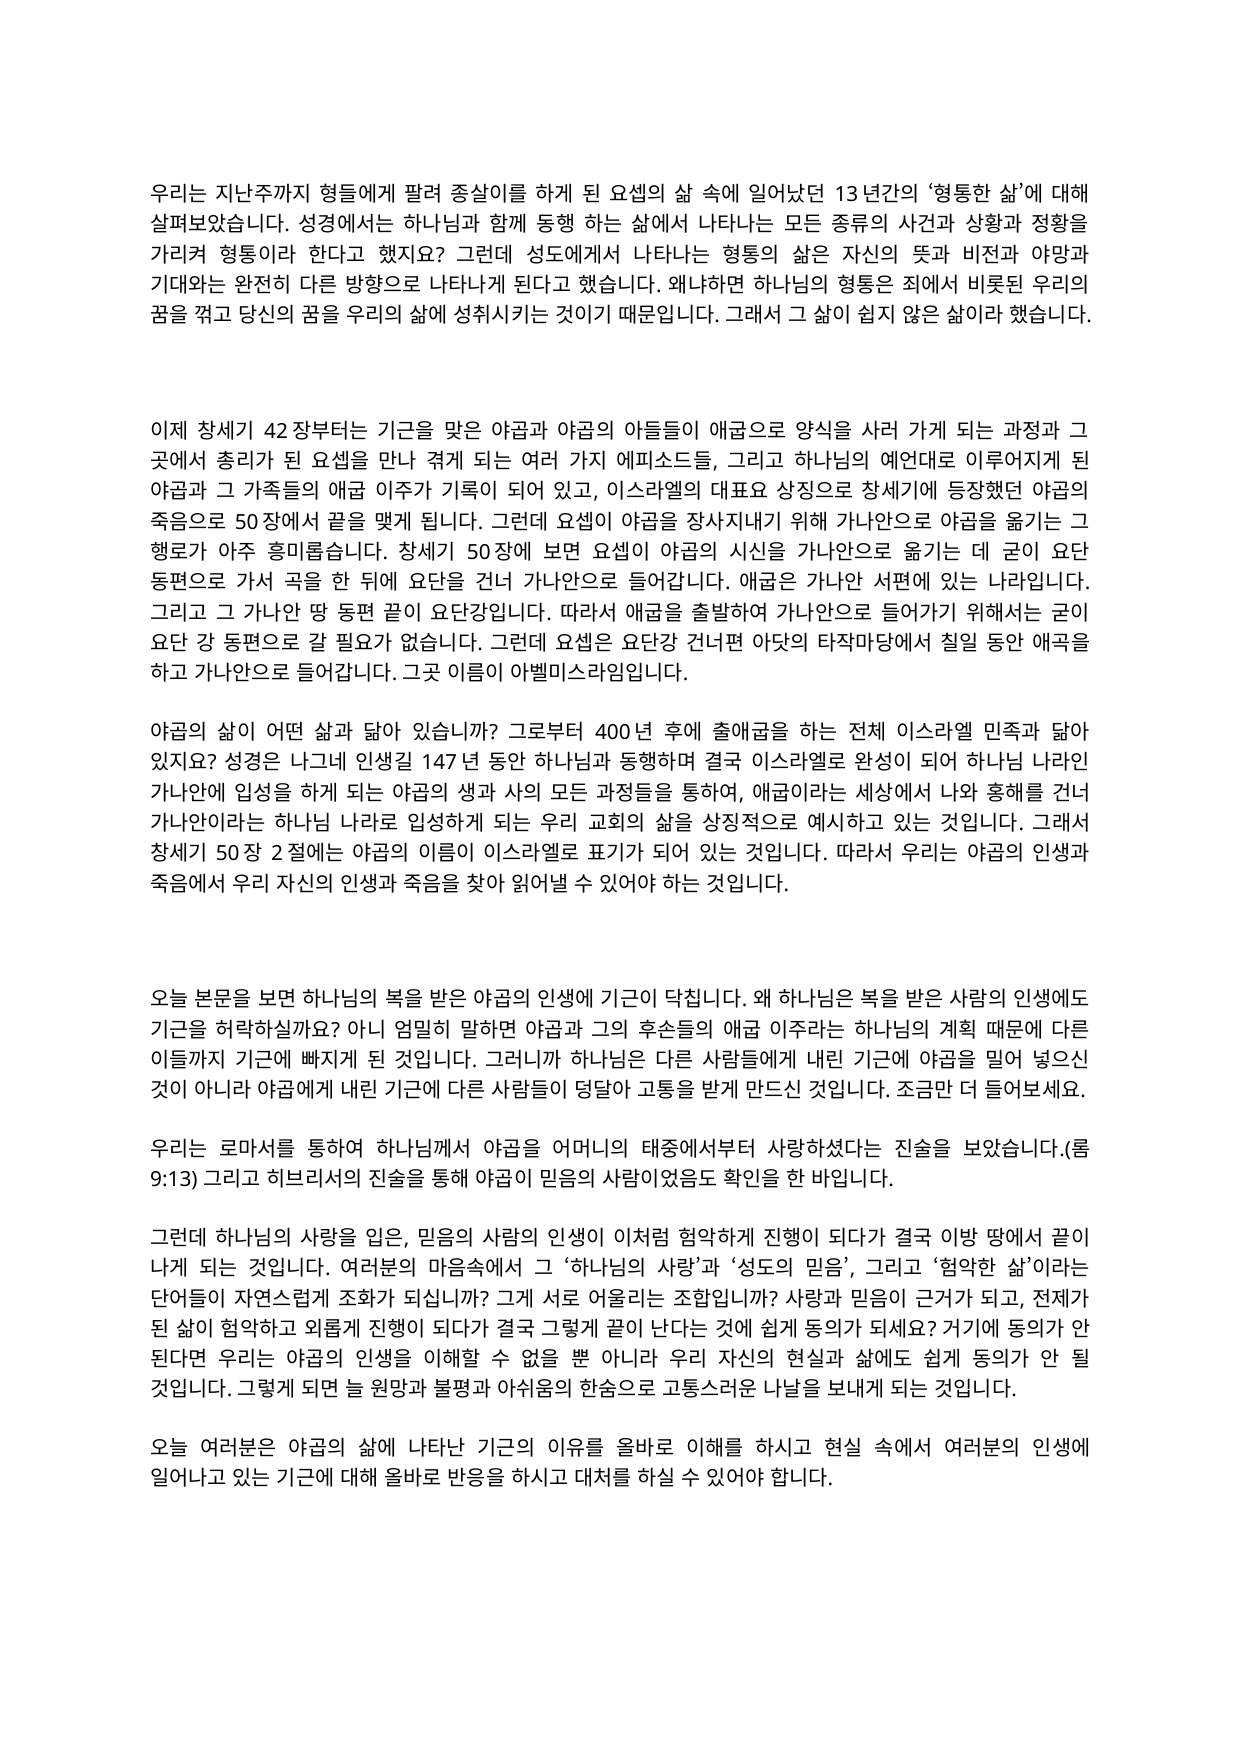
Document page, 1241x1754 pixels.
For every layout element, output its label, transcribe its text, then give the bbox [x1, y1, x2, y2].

text 야곱의 삶이 어떤 삶과 닮아 있습니까? 그로부터 400년 후에 출애굽을 하는 전체 이스라엘 민족과 닮아 있지요? 성경은 나그네 인생길 147년 동안 하나님과 동행하며 결국 이스라엘로 완성이 되어 하나님 나라인 가나안에 입성을 하게 되는 야곱의 생과 사의 모든 과정들을 통하여, 애굽이라는 세상에서 나와 홍해를 건너 가나안이라는 하나님 나라로 입성하게 되는 우리 교회의 삶을 상징적으로 예시하고 있는 것입니다. 그래서 창세기 50장 2절에는 야곱의 이름이 이스라엘로 표기가 되어 있는 것입니다. 따라서 우리는 야곱의 인생과 죽음에서 우리 자신의 인생과 죽음을 찾아 읽어낼 수 있어야 하는 것입니다. [150, 715, 1090, 897]
text 우리는 로마서를 통하여 하나님께서 야곱을 어머니의 태중에서부터 사랑하셨다는 진술을 보았습니다.(롬9:13) 그리고 히브리서의 진술을 통해 야곱이 믿음의 사람이었음도 확인을 한 바입니다. [150, 1132, 1090, 1193]
text 오늘 본문을 보면 하나님의 복을 받은 야곱의 인생에 기근이 닥칩니다. 왜 하나님은 복을 받은 사람의 인생에도 기근을 허락하실까요? 아니 엄밀히 말하면 야곱과 그의 후손들의 애굽 이주라는 하나님의 계획 때문에 다른 이들까지 기근에 빠지게 된 것입니다. 그러니까 하나님은 다른 사람들에게 내린 기근에 야곱을 밀어 넣으신 것이 아니라 야곱에게 내린 기근에 다른 사람들이 덩달아 고통을 받게 만드신 것입니다. 조금만 더 들어보세요. [150, 982, 1090, 1104]
text 우리는 지난주까지 형들에게 팔려 종살이를 하게 된 요셉의 삶 속에 일어났던 13년간의 ‘형통한 삶’에 대해 살펴보았습니다. 성경에서는 하나님과 함께 동행 하는 삶에서 나타나는 모든 종류의 사건과 상황과 정황을 가리켜 형통이라 한다고 했지요? 그런데 성도에게서 나타나는 형통의 삶은 자신의 뜻과 비전과 야망과 기대와는 완전히 다른 방향으로 나타나게 된다고 했습니다. 왜냐하면 하나님의 형통은 죄에서 비롯된 우리의 꿈을 꺾고 당신의 꿈을 우리의 삶에 성취시키는 것이기 때문입니다. 그래서 그 삶이 쉽지 않은 삶이라 했습니다. [150, 177, 1090, 329]
text 그런데 하나님의 사랑을 입은, 믿음의 사람의 인생이 이처럼 험악하게 진행이 되다가 결국 이방 땅에서 끝이 나게 되는 것입니다. 여러분의 마음속에서 그 ‘하나님의 사랑’과 ‘성도의 믿음’, 그리고 ‘험악한 삶’이라는 단어들이 자연스럽게 조화가 되십니까? 그게 서로 어울리는 조합입니까? 사랑과 믿음이 근거가 되고, 전제가 된 삶이 험악하고 외롭게 진행이 되다가 결국 그렇게 끝이 난다는 것에 쉽게 동의가 되세요? 거기에 동의가 안 된다면 우리는 야곱의 인생을 이해할 수 없을 뿐 아니라 우리 자신의 현실과 삶에도 쉽게 동의가 안 될 것입니다. 그렇게 되면 늘 원망과 불평과 아쉬움의 한숨으로 고통스러운 나날을 보내게 되는 것입니다. [150, 1221, 1090, 1403]
text 오늘 여러분은 야곱의 삶에 나타난 기근의 이유를 올바로 이해를 하시고 현실 속에서 여러분의 인생에 일어나고 있는 기근에 대해 올바로 반응을 하시고 대처를 하실 수 있어야 합니다. [150, 1431, 1090, 1492]
text 이제 창세기 42장부터는 기근을 맞은 야곱과 야곱의 아들들이 애굽으로 양식을 사러 가게 되는 과정과 그 곳에서 총리가 된 요셉을 만나 겪게 되는 여러 가지 에피소드들, 그리고 하나님의 예언대로 이루어지게 된 야곱과 그 가족들의 애굽 이주가 기록이 되어 있고, 이스라엘의 대표요 상징으로 창세기에 등장했던 야곱의 죽음으로 50장에서 끝을 맺게 됩니다. 그런데 요셉이 야곱을 장사지내기 위해 가나안으로 야곱을 옮기는 그 행로가 아주 흥미롭습니다. 창세기 50장에 보면 요셉이 야곱의 시신을 가나안으로 옮기는 데 굳이 요단 동편으로 가서 곡을 한 뒤에 요단을 건너 가나안으로 들어갑니다. 애굽은 가나안 서편에 있는 나라입니다. 그리고 그 가나안 땅 동편 끝이 요단강입니다. 따라서 애굽을 출발하여 가나안으로 들어가기 위해서는 굳이 요단 강 동편으로 갈 필요가 없습니다. 그런데 요셉은 요단강 건너편 아닷의 타작마당에서 칠일 동안 애곡을 하고 가나안으로 들어갑니다. 그곳 이름이 아벨미스라임입니다. [150, 414, 1090, 687]
